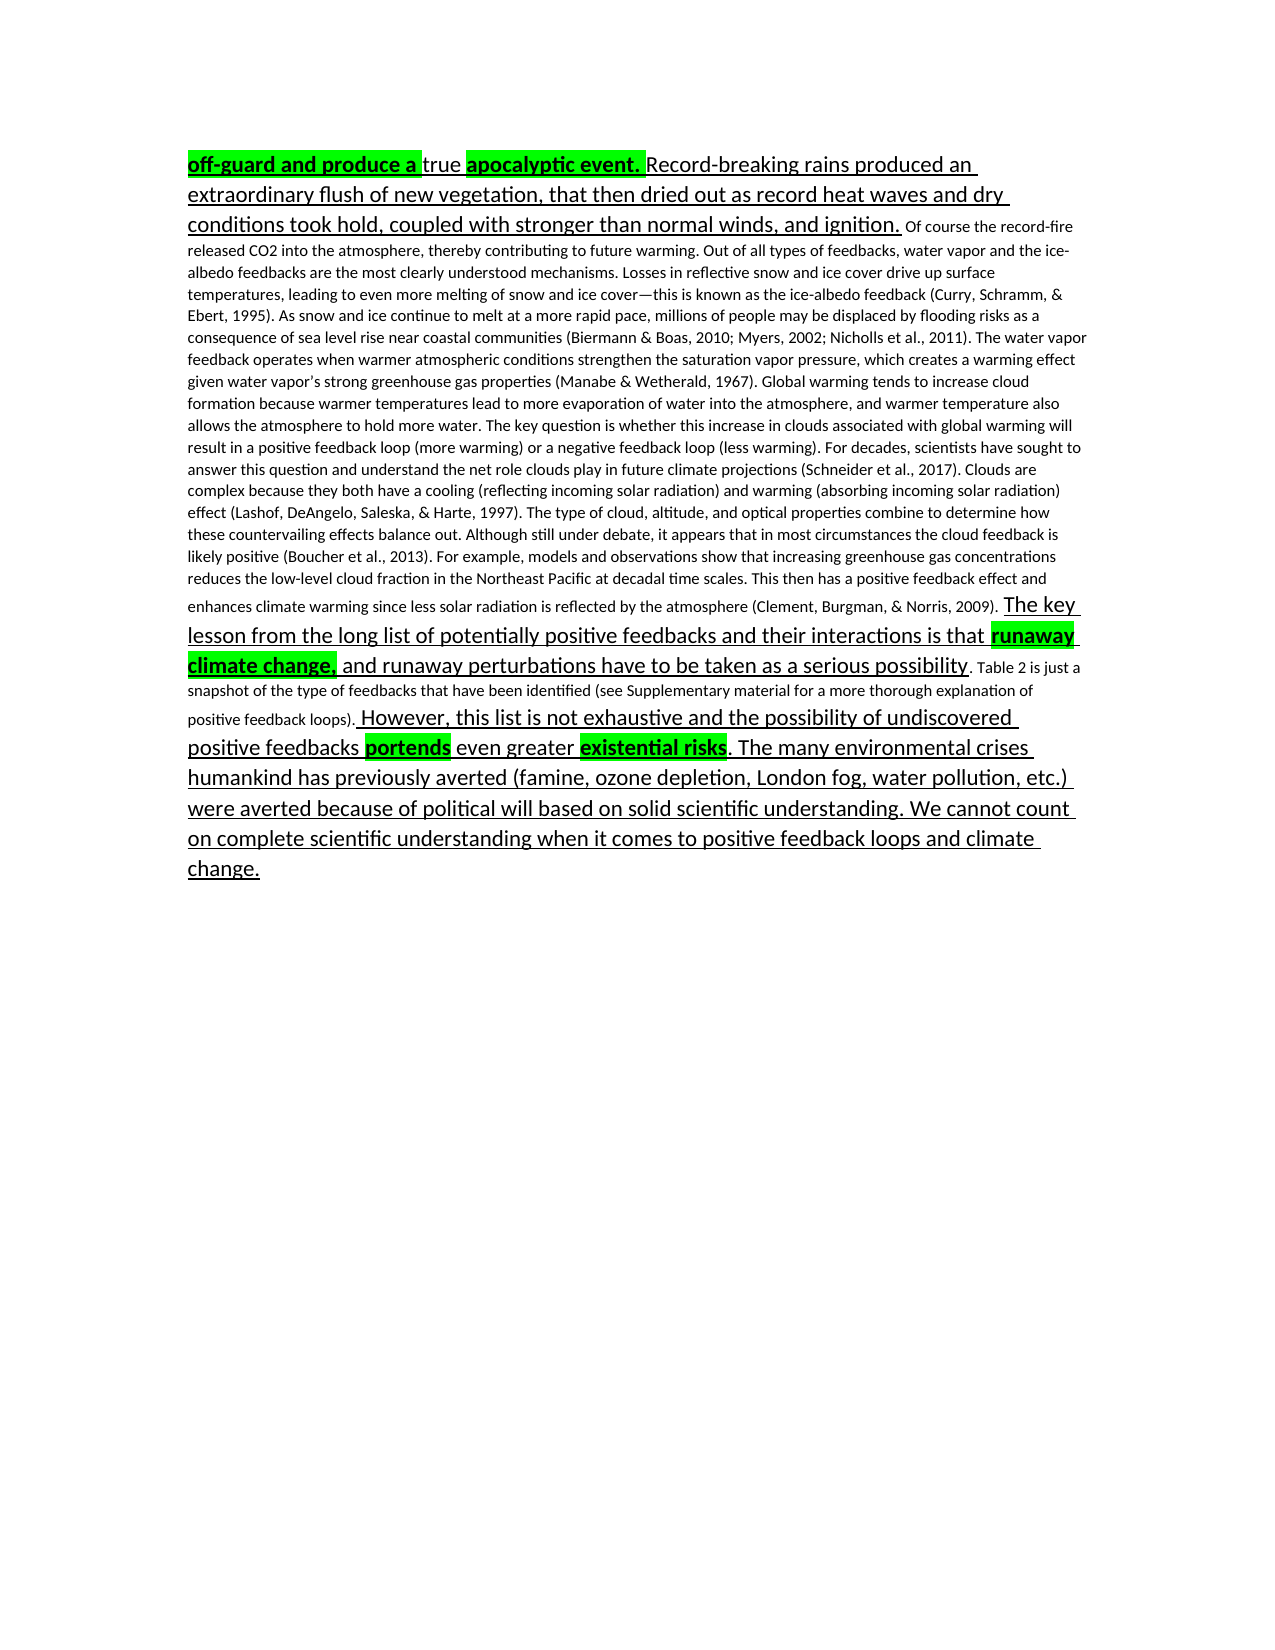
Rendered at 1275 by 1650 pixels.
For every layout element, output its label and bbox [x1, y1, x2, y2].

text [187, 150, 1087, 882]
